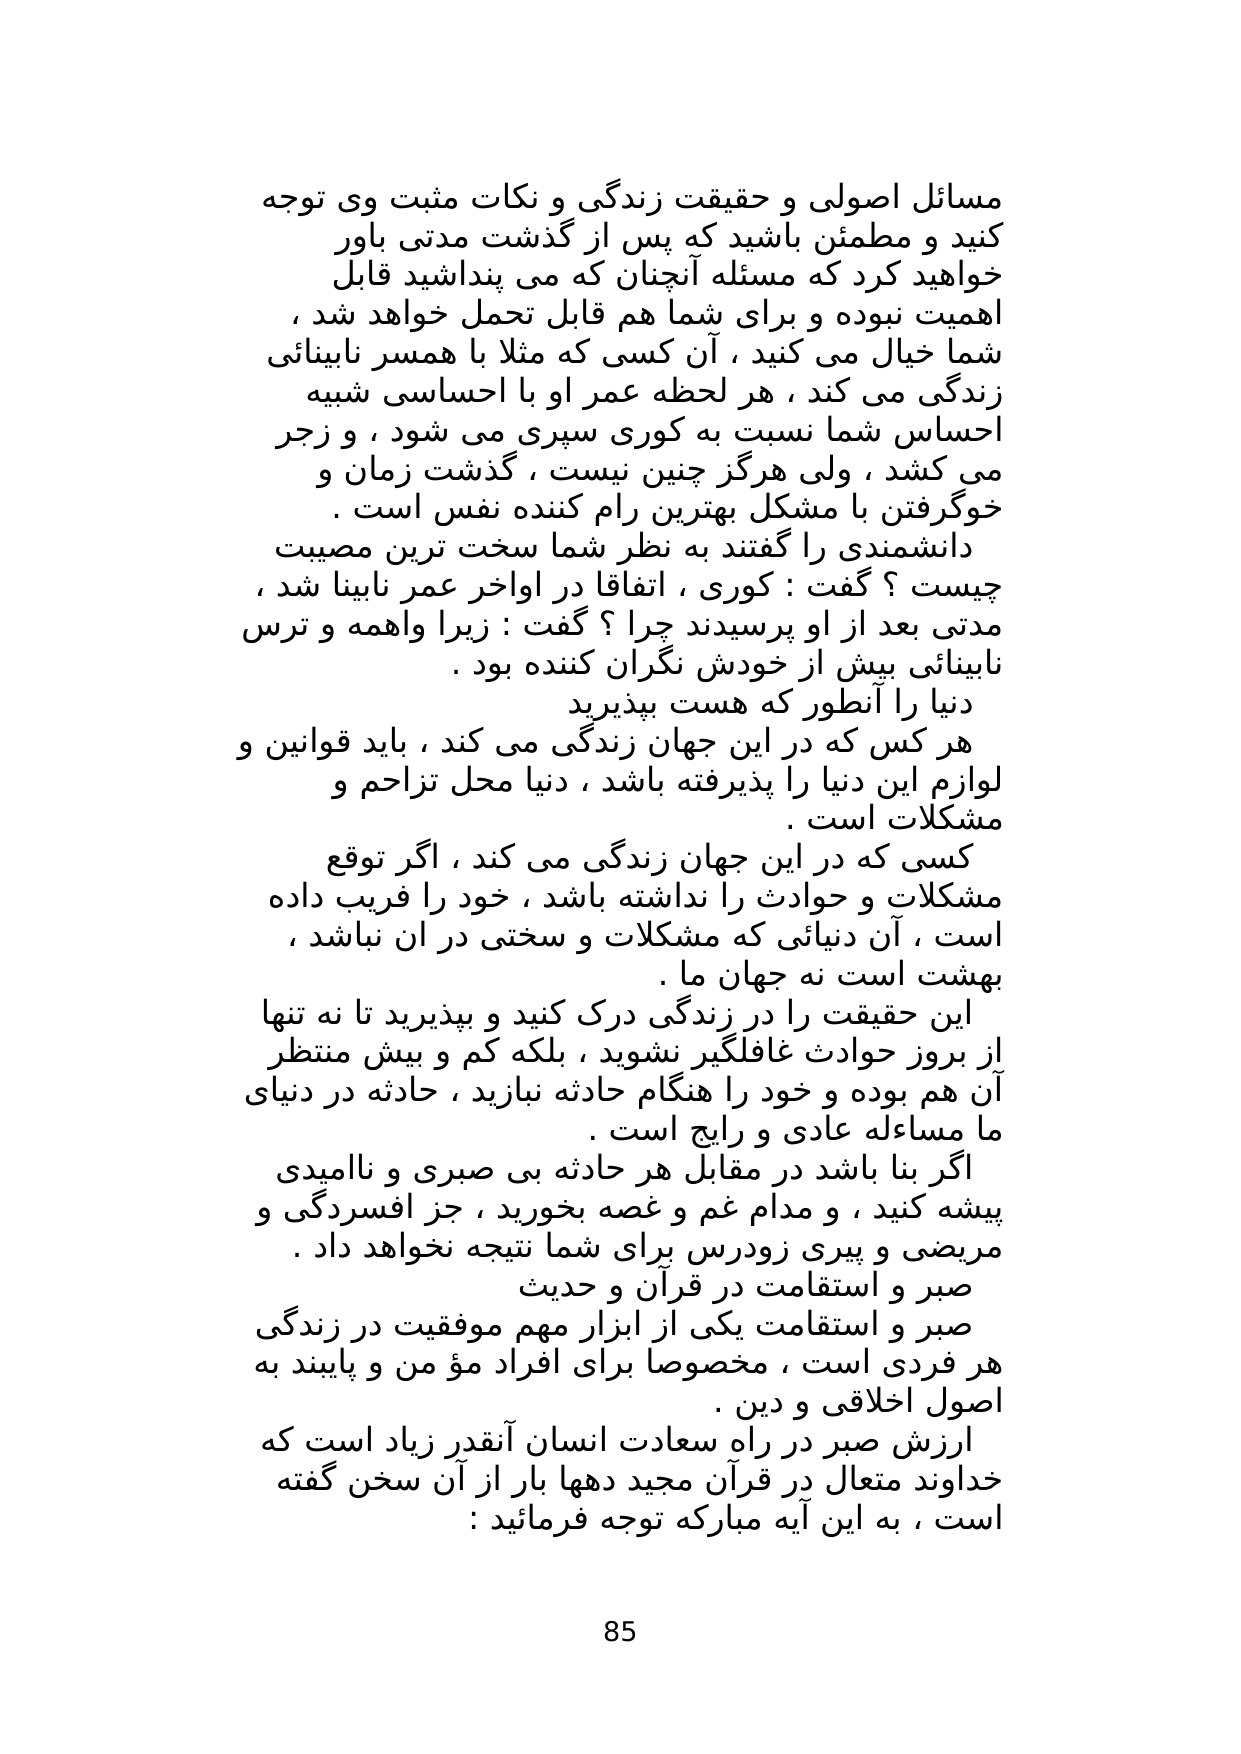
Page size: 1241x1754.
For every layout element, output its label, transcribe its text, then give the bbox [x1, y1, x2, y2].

text اگر بنا باشد در مقابل هر حادثه بی صبری و ناامیدی پیشه کنید ، و مدام غم و غصه بخورید ، جز افسردگی و مریضی و پیری زودرس برای شما نتیجه نخواهد داد . [236, 1148, 1004, 1265]
text ارزش صبر در راه سعادت انسان آنقدر زیاد است که خداوند متعال در قرآن مجید دهها بار از آن سخن گفته است ، به این آیه مبارکه توجه فرمائید : [236, 1421, 1004, 1537]
text صبر و استقامت در قرآن و حدیث [236, 1265, 1004, 1304]
text دانشمندی را گفتند به نظر شما سخت ترین مصیبت چیست ؟ گفت : کوری ، اتفاقا در اواخر عمر نابینا شد ، مدتی بعد از او پرسیدند چرا ؟ گفت : زیرا واهمه و ترس نابینائی بیش از خودش نگران کننده بود . [236, 527, 1004, 682]
text این حقیقت را در زندگی درک کنید و بپذیرید تا نه تنها از بروز حوادث غافلگیر نشوید ، بلکه کم و بیش منتظر آن هم بوده و خود را هنگام حادثه نبازید ، حادثه در دنیای ما مساءله عادی و رایج است . [236, 993, 1004, 1148]
text هر کس که در این جهان زندگی می کند ، باید قوانین و لوازم این دنیا را پذیرفته باشد ، دنیا محل تزاحم و مشکلات است . [236, 721, 1004, 838]
text کسی که در این جهان زندگی می کند ، اگر توقع مشکلات و حوادث را نداشته باشد ، خود را فریب داده است ، آن دنیائی که مشکلات و سختی در ان نباشد ، بهشت است نه جهان ما . [236, 838, 1004, 993]
text دنیا را آنطور که هست بپذیرید [236, 682, 1004, 721]
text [236, 177, 1004, 527]
text صبر و استقامت یکی از ابزار مهم موفقیت در زندگی هر فردی است ، مخصوصا برای افراد مؤ من و پایبند به اصول اخلاقی و دین . [236, 1304, 1004, 1421]
